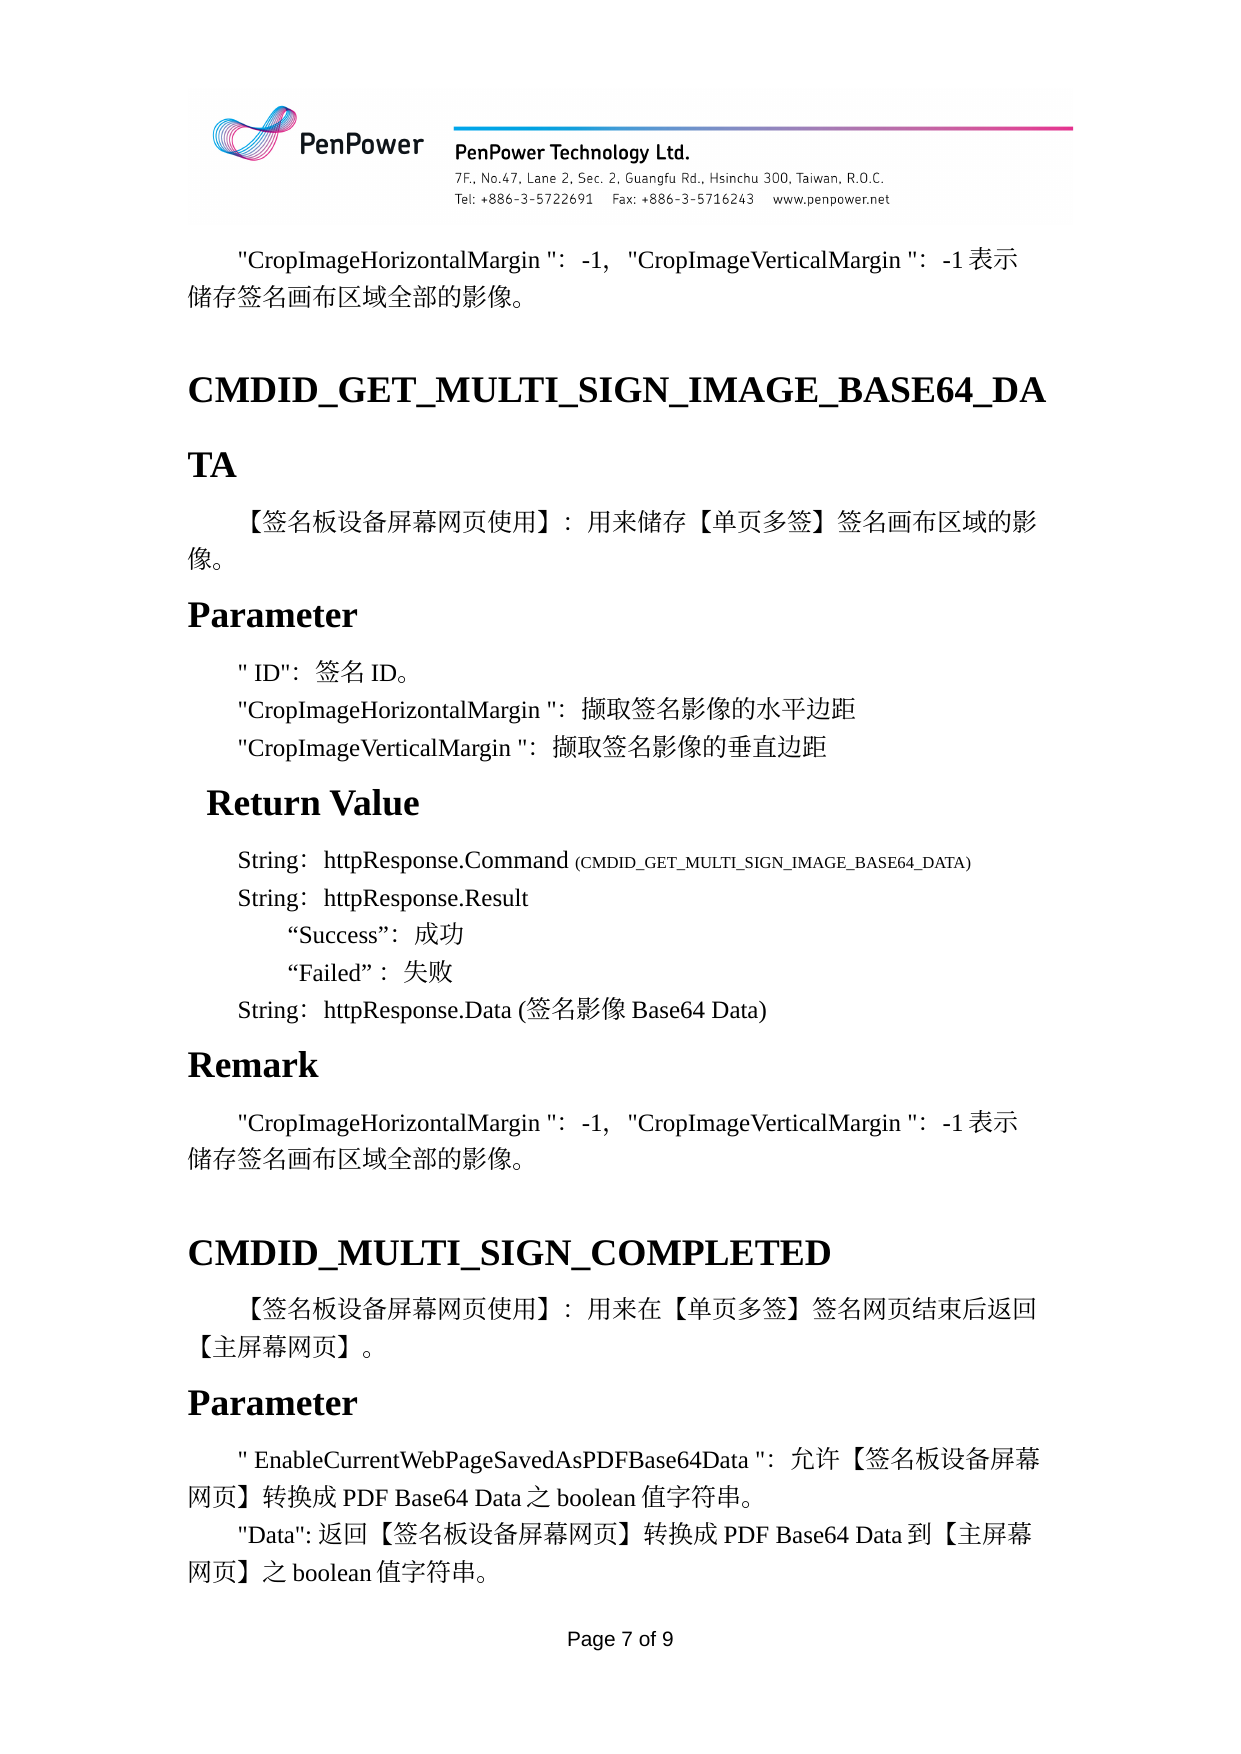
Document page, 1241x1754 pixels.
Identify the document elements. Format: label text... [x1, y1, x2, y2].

text “Success”：成功 [237, 914, 1053, 952]
text 网页】转换成PDF Base64 Data之boolean值字符串。 [187, 1477, 1053, 1514]
text String：httpResponse.Data (签名影像Base64 Data) [187, 989, 1053, 1027]
text "CropImageHorizontalMargin "：-1，"CropImageVerticalMargin "：-1表示 [187, 1102, 1053, 1139]
text Return Value [187, 764, 1053, 839]
picture [187, 88, 1074, 225]
text CMDID_MULTI_SIGN_COMPLETED [187, 1214, 1053, 1289]
text “Failed” ：失败 [237, 952, 1053, 989]
text String：httpResponse.Result [187, 877, 1053, 914]
text 【签名板设备屏幕网页使用】：用来储存【单页多签】签名画布区域的影像。 [187, 502, 1053, 577]
text Parameter [187, 577, 1053, 652]
text Parameter [187, 1364, 1053, 1439]
text String：httpResponse.Command (CMDID_GET_MULTI_SIGN_IMAGE_BASE64_DATA) [187, 839, 1053, 877]
text CMDID_GET_MULTI_SIGN_IMAGE_BASE64_DATA [187, 352, 1053, 502]
text Remark [187, 1027, 1053, 1102]
text 储存签名画布区域全部的影像。 [187, 277, 1053, 314]
text " ID"：签名ID。 [237, 652, 1053, 689]
text "CropImageHorizontalMargin "：撷取签名影像的水平边距 [187, 689, 1053, 727]
text 【签名板设备屏幕网页使用】：用来在【单页多签】签名网页结束后返回【主屏幕网页】。 [187, 1289, 1053, 1364]
text " EnableCurrentWebPageSavedAsPDFBase64Data "：允许【签名板设备屏幕 [187, 1439, 1053, 1477]
text "CropImageHorizontalMargin "：-1，"CropImageVerticalMargin "：-1表示 [187, 239, 1053, 277]
text 储存签名画布区域全部的影像。 [187, 1139, 1053, 1177]
text "Data": 返回【签名板设备屏幕网页】转换成PDF Base64 Data到【主屏幕网页】之boolean值字符串。 [187, 1514, 1053, 1589]
text "CropImageVerticalMargin "：撷取签名影像的垂直边距 [187, 727, 1053, 764]
